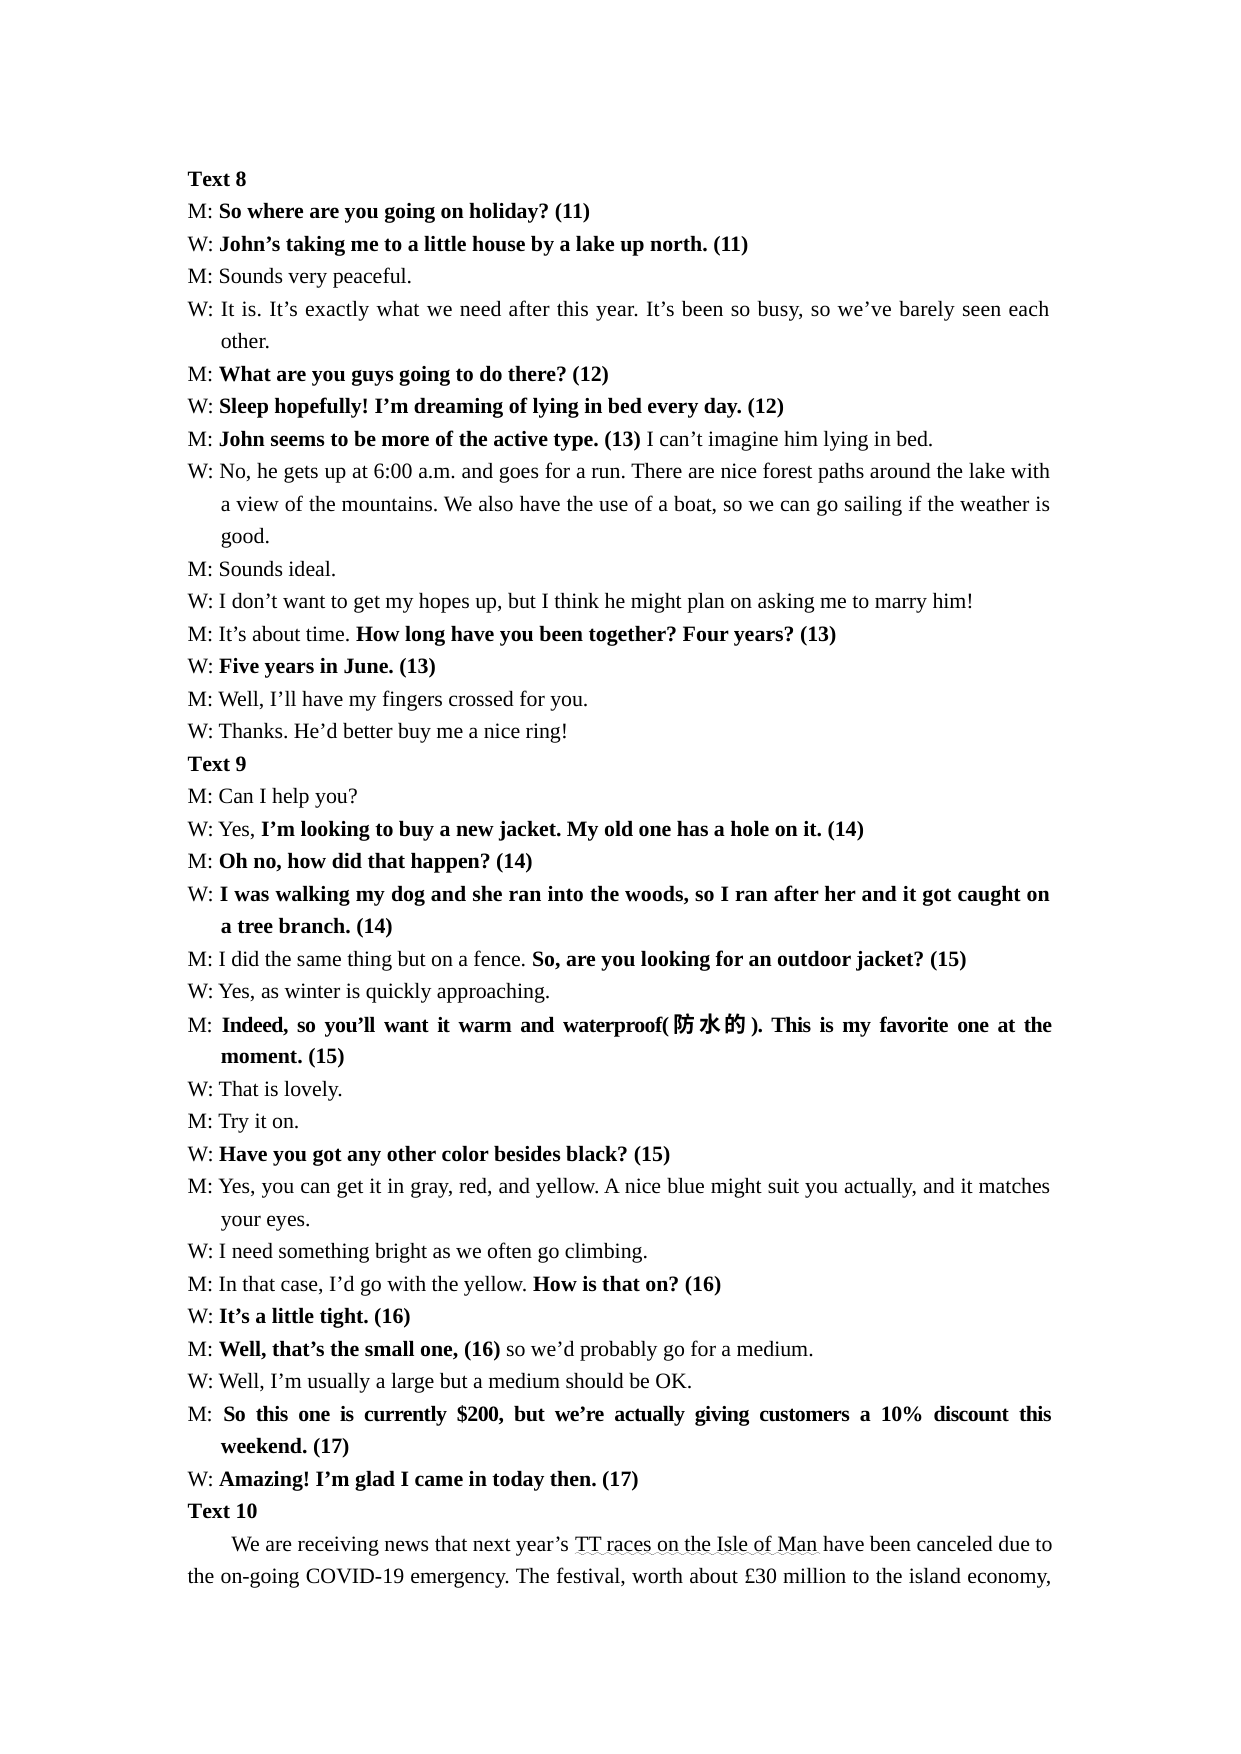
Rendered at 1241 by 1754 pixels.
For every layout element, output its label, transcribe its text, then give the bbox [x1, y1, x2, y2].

text W: Yes, I’m looking to buy a new jacket. My old one has a hole on it. (14) [187, 812, 1053, 844]
text M: In that case, I’d go with the yellow. How is that on? (16) [187, 1267, 1053, 1299]
text W: Have you got any other color besides black? (15) [187, 1137, 1053, 1169]
text W: Sleep hopefully! I’m dreaming of lying in bed every day. (12) [187, 389, 1053, 422]
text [187, 1527, 1053, 1592]
text M: Sounds very peaceful. [187, 259, 1053, 292]
text W: No, he gets up at 6:00 a.m. and goes for a run. There are nice forest paths around the lake with a view of the mountains. We also have the use of a boat, so we can go sailing if the weather is good. [187, 454, 1053, 552]
text W: I need something bright as we often go climbing. [187, 1234, 1053, 1267]
text W: Well, I’m usually a large but a medium should be OK. [187, 1364, 1053, 1397]
text W: It’s a little tight. (16) [187, 1299, 1053, 1332]
text M: Indeed, so you’ll want it warm and waterproof(防水的). This is my favorite one at the moment. (15) [187, 1007, 1053, 1072]
text W: Yes, as winter is quickly approaching. [187, 974, 1053, 1007]
text M: John seems to be more of the active type. (13) I can’t imagine him lying in bed. [187, 422, 1053, 454]
text M: Sounds ideal. [187, 552, 1053, 584]
subtitle Text 8 [187, 162, 1053, 194]
text W: I was walking my dog and she ran into the woods, so I ran after her and it got caught on a tree branch. (14) [187, 877, 1053, 942]
text W: Thanks. He’d better buy me a nice ring! [187, 714, 1053, 747]
text M: Well, I’ll have my fingers crossed for you. [187, 682, 1053, 714]
text M: Yes, you can get it in gray, red, and yellow. A nice blue might suit you actually, and it matches your eyes. [187, 1169, 1053, 1234]
subtitle Text 10 [187, 1494, 1053, 1527]
subtitle Text 9 [187, 747, 1053, 779]
text M: It’s about time. How long have you been together? Four years? (13) [187, 617, 1053, 649]
text W: Five years in June. (13) [187, 649, 1053, 682]
text W: That is lovely. [187, 1072, 1053, 1104]
text M: Try it on. [187, 1104, 1053, 1137]
text M: Oh no, how did that happen? (14) [187, 844, 1053, 877]
text W: I don’t want to get my hopes up, but I think he might plan on asking me to marry him! [187, 584, 1053, 617]
text M: So this one is currently $200, but we’re actually giving customers a 10% discount this weekend. (17) [187, 1397, 1053, 1462]
text M: Can I help you? [187, 779, 1053, 812]
text W: Amazing! I’m glad I came in today then. (17) [187, 1462, 1053, 1494]
text M: What are you guys going to do there? (12) [187, 357, 1053, 389]
text W: John’s taking me to a little house by a lake up north. (11) [187, 227, 1053, 259]
text M: I did the same thing but on a fence. So, are you looking for an outdoor jacket? (15) [187, 942, 1053, 974]
text M: So where are you going on holiday? (11) [187, 194, 1053, 227]
text M: Well, that’s the small one, (16) so we’d probably go for a medium. [187, 1332, 1053, 1364]
text W: It is. It’s exactly what we need after this year. It’s been so busy, so we’ve barely seen each other. [187, 292, 1053, 357]
